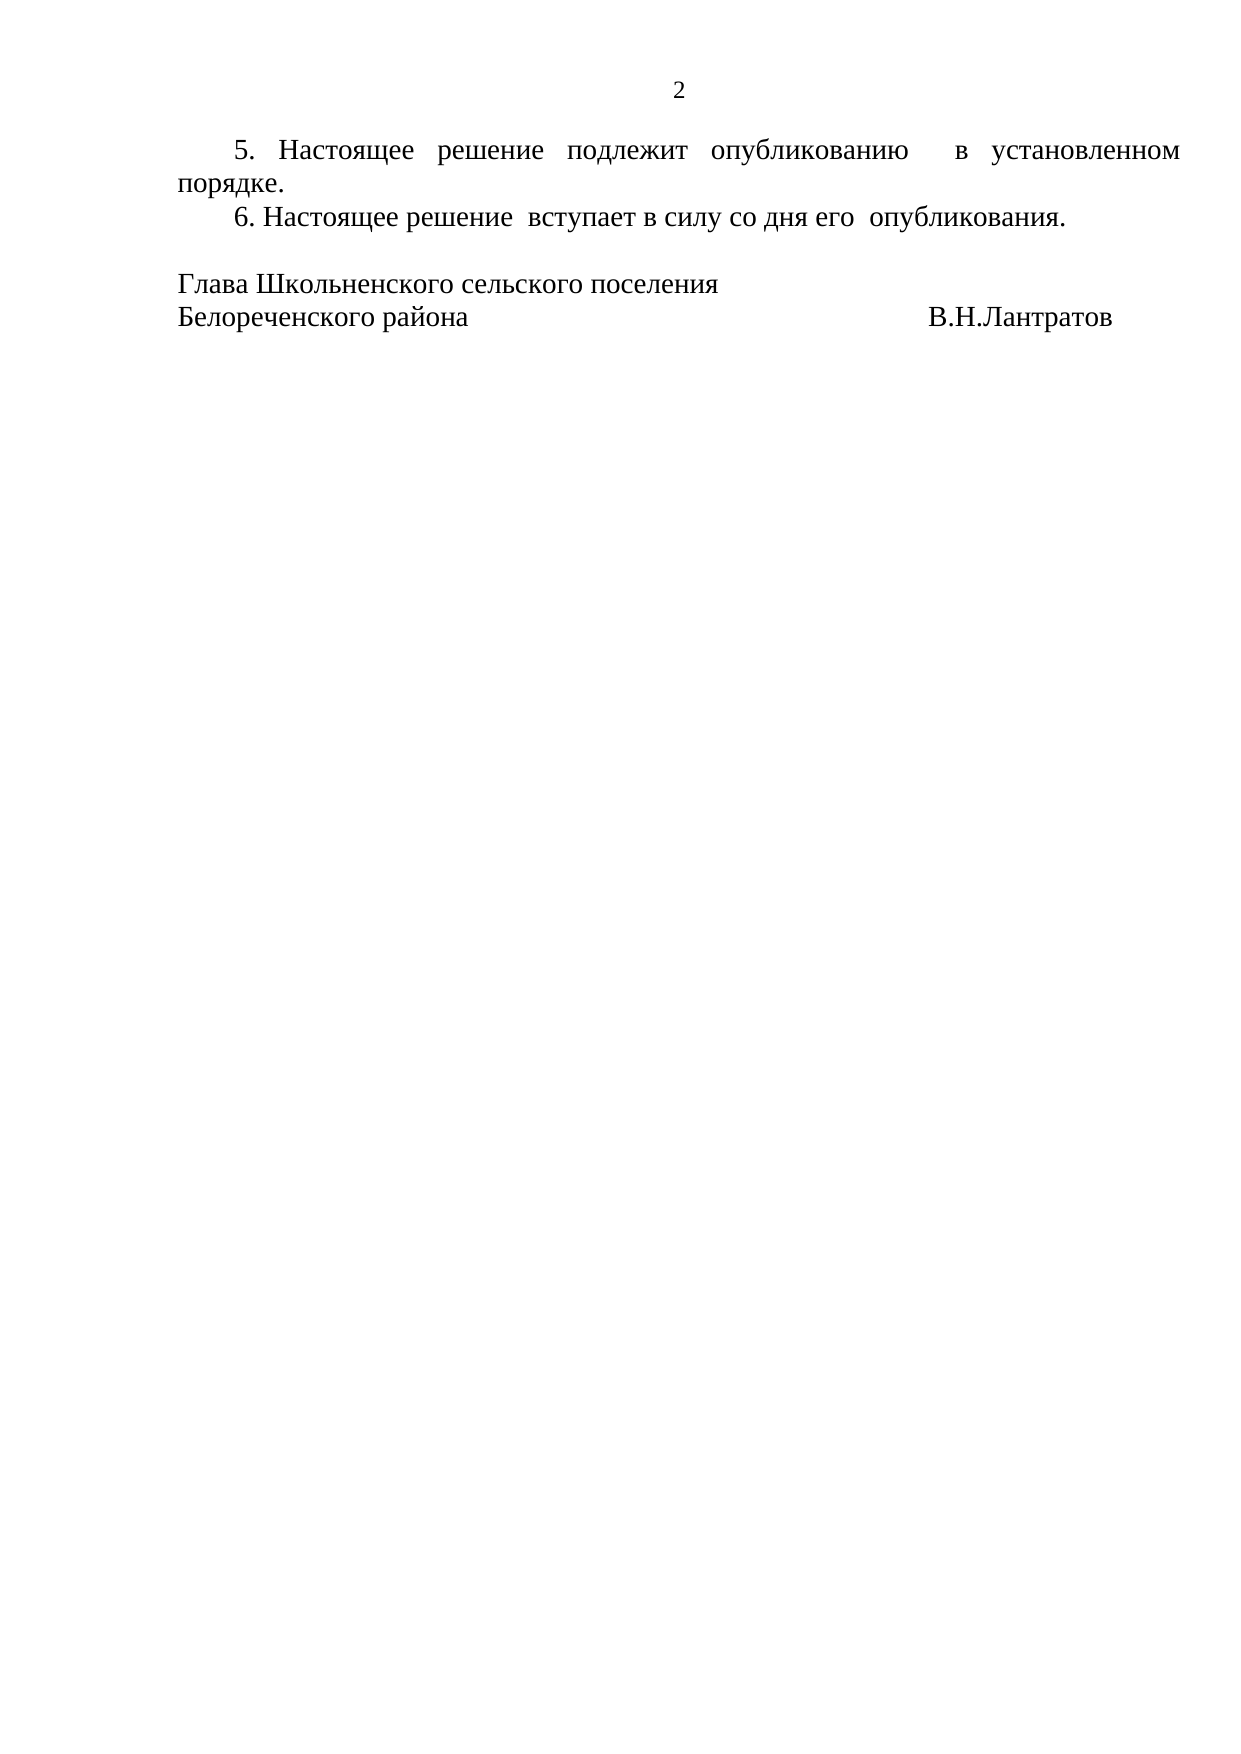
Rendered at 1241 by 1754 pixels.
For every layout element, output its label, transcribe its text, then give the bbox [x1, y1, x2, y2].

text 6. Настоящее решение вступает в силу со дня его опубликования. [177, 199, 1181, 232]
text Глава Школьненского сельского поселения [177, 266, 1181, 299]
text Белореченского района В.Н.Лантратов [177, 299, 1181, 333]
text 5. Настоящее решение подлежит опубликованию в установленном порядке. [177, 132, 1181, 199]
